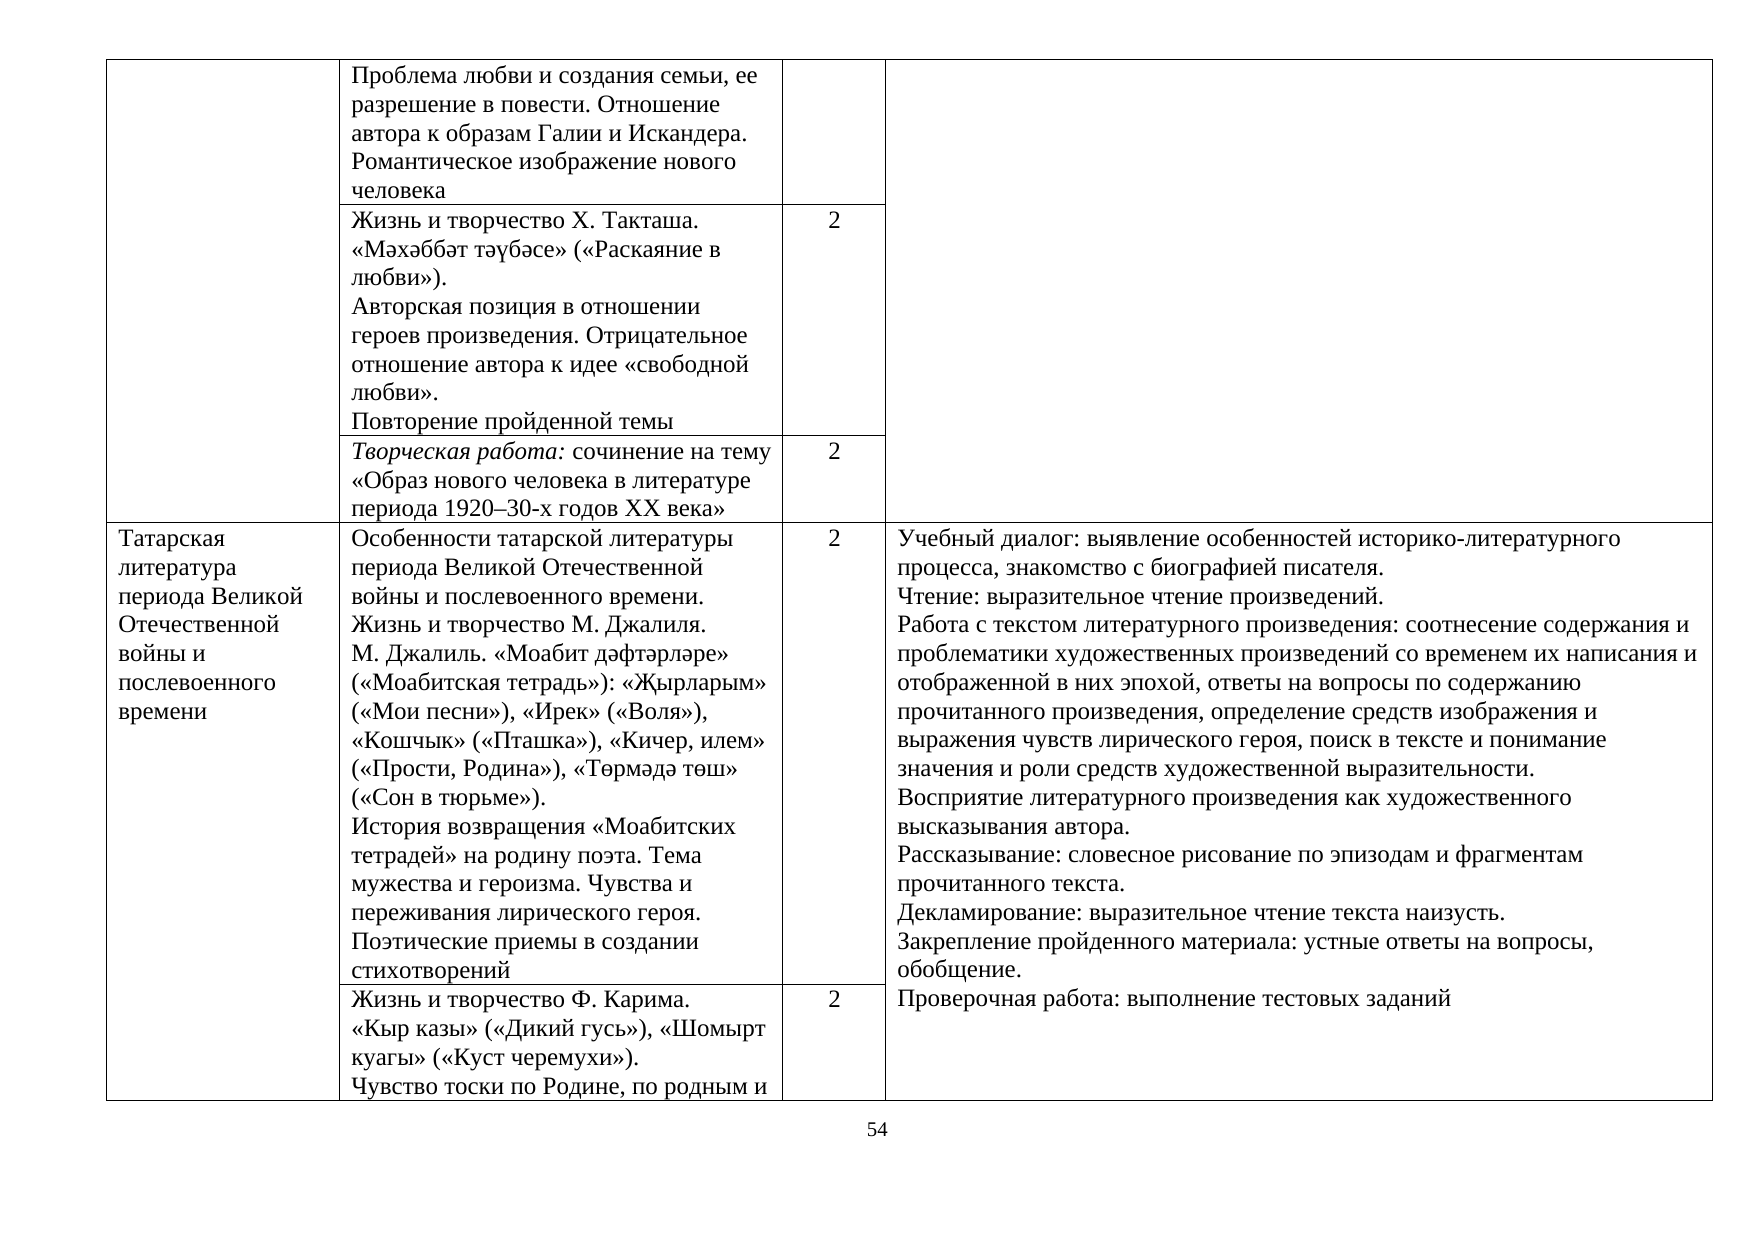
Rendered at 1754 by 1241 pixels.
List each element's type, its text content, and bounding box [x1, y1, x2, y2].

table_cell Учебный диалог: выявление особенностей историко-литературного процесса, знакомство с биографией писателя. Чтение: выразительное чтение произведений. Работа с текстом литературного произведения: соотнесение содержания и проблематики художественных произведений со временем их написания и отображенной в них эпохой, ответы на вопросы по содержанию прочитанного произведения, определение средств изображения и выражения чувств лирического героя, поиск в тексте и понимание значения и роли средств художественной выразительности. Восприятие литературного произведения как художественного высказывания автора. Рассказывание: словесное рисование по эпизодам и фрагментам прочитанного текста. Декламирование: выразительное чтение текста наизусть. Закрепление пройденного материала: устные ответы на вопросы, обобщение. Проверочная работа: выполнение тестовых заданий [886, 523, 1712, 1099]
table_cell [340, 60, 782, 204]
table_cell Татарская литература периода Великой Отечественной войны и послевоенного времени [107, 523, 339, 1099]
table_cell 3 [783, 60, 885, 204]
table_cell 2 [783, 436, 885, 522]
table_cell Жизнь и творчество Х. Такташа. «Мәхәббәт тәүбәсе» («Раскаяние в любви»). Авторская позиция в отношении героев произведения. Отрицательное отношение автора к идее «свободной любви». Повторение пройденной темы [340, 205, 782, 435]
table_cell 2 [783, 523, 885, 983]
table_cell 2 [783, 985, 885, 1099]
table_cell 2 [783, 205, 885, 435]
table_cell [340, 985, 782, 1099]
table_cell Творческая работа: сочинение на тему «Образ нового человека в литературе периода 1920–30-х годов ХХ века» [340, 436, 782, 522]
table_cell Особенности татарской литературы периода Великой Отечественной войны и послевоенного времени. Жизнь и творчество М. Джалиля. М. Джалиль. «Моабит дәфтәрләре» («Моабитская тетрадь»): «Җырларым» («Мои песни»), «Ирек» («Воля»), «Кошчык» («Пташка»), «Кичер, илем» («Прости, Родина»), «Төрмәдә төш» («Сон в тюрьме»). История возвращения «Моабитских тетрадей» на родину поэта. Тема мужества и героизма. Чувства и переживания лирического героя. Поэтические приемы в создании стихотворений [340, 523, 782, 983]
